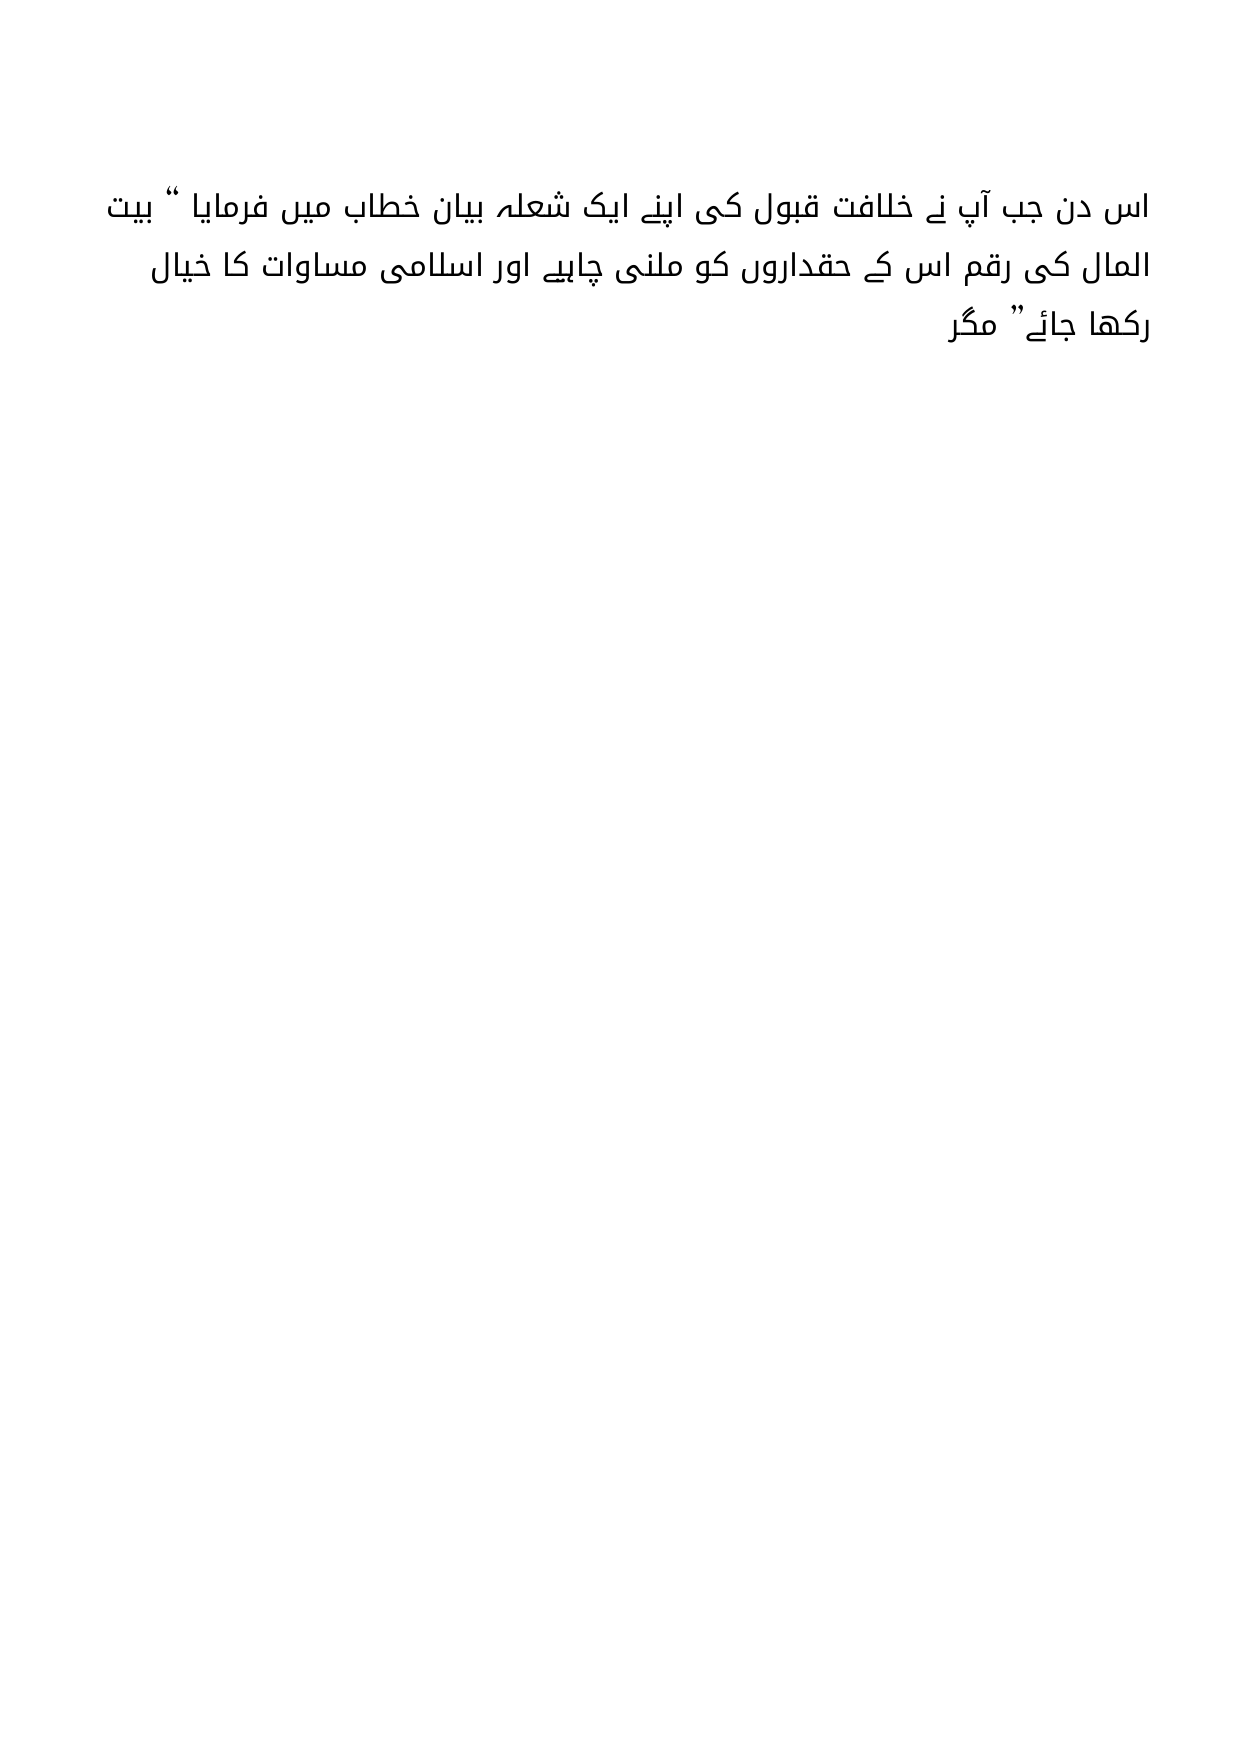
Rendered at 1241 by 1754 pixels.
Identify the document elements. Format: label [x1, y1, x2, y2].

text [89, 177, 1152, 355]
